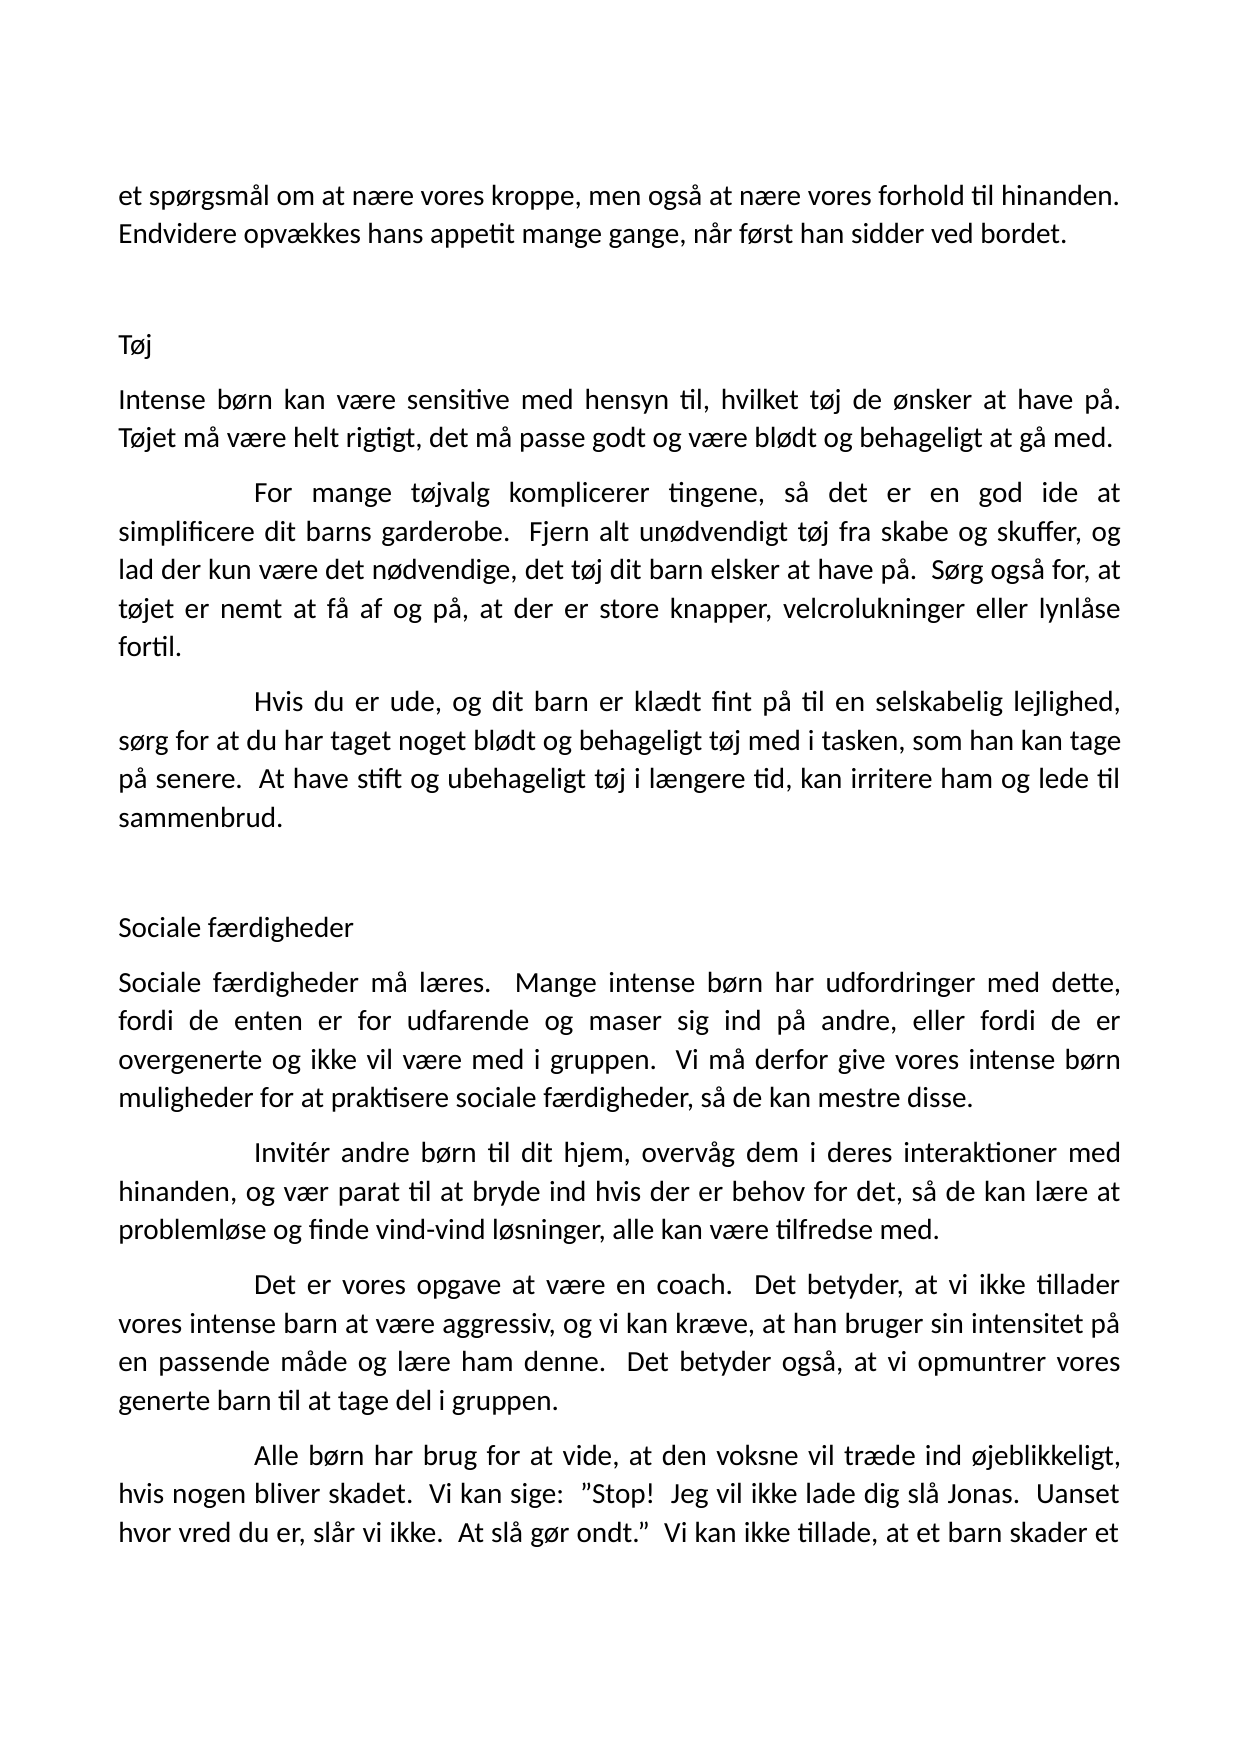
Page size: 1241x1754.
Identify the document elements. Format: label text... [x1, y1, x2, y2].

text Tøj [118, 326, 1122, 361]
text Sociale færdigheder må læres. Mange intense børn har udfordringer med dette, fordi de enten er for udfarende og maser sig ind på andre, eller fordi de er overgenerte og ikke vil være med i gruppen. Vi må derfor give vores intense børn muligheder for at praktisere sociale færdigheder, så de kan mestre disse. [118, 964, 1122, 1115]
text Intense børn kan være sensitive med hensyn til, hvilket tøj de ønsker at have på. Tøjet må være helt rigtigt, det må passe godt og være blødt og behageligt at gå med. [118, 381, 1122, 455]
text Det er vores opgave at være en coach. Det betyder, at vi ikke tillader vores intense barn at være aggressiv, og vi kan kræve, at han bruger sin intensitet på en passende måde og lære ham denne. Det betyder også, at vi opmuntrer vores generte barn til at tage del i gruppen. [118, 1266, 1122, 1417]
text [118, 1437, 1122, 1549]
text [118, 177, 1122, 251]
text Sociale færdigheder [118, 909, 1122, 944]
text Invitér andre børn til dit hjem, overvåg dem i deres interaktioner med hinanden, og vær parat til at bryde ind hvis der er behov for det, så de kan lære at problemløse og finde vind-vind løsninger, alle kan være tilfredse med. [118, 1134, 1122, 1247]
text For mange tøjvalg komplicerer tingene, så det er en god ide at simplificere dit barns garderobe. Fjern alt unødvendigt tøj fra skabe og skuffer, og lad der kun være det nødvendige, det tøj dit barn elsker at have på. Sørg også for, at tøjet er nemt at få af og på, at der er store knapper, velcrolukninger eller lynlåse fortil. [118, 474, 1122, 664]
text Hvis du er ude, og dit barn er klædt fint på til en selskabelig lejlighed, sørg for at du har taget noget blødt og behageligt tøj med i tasken, som han kan tage på senere. At have stift og ubehageligt tøj i længere tid, kan irritere ham og lede til sammenbrud. [118, 683, 1122, 834]
